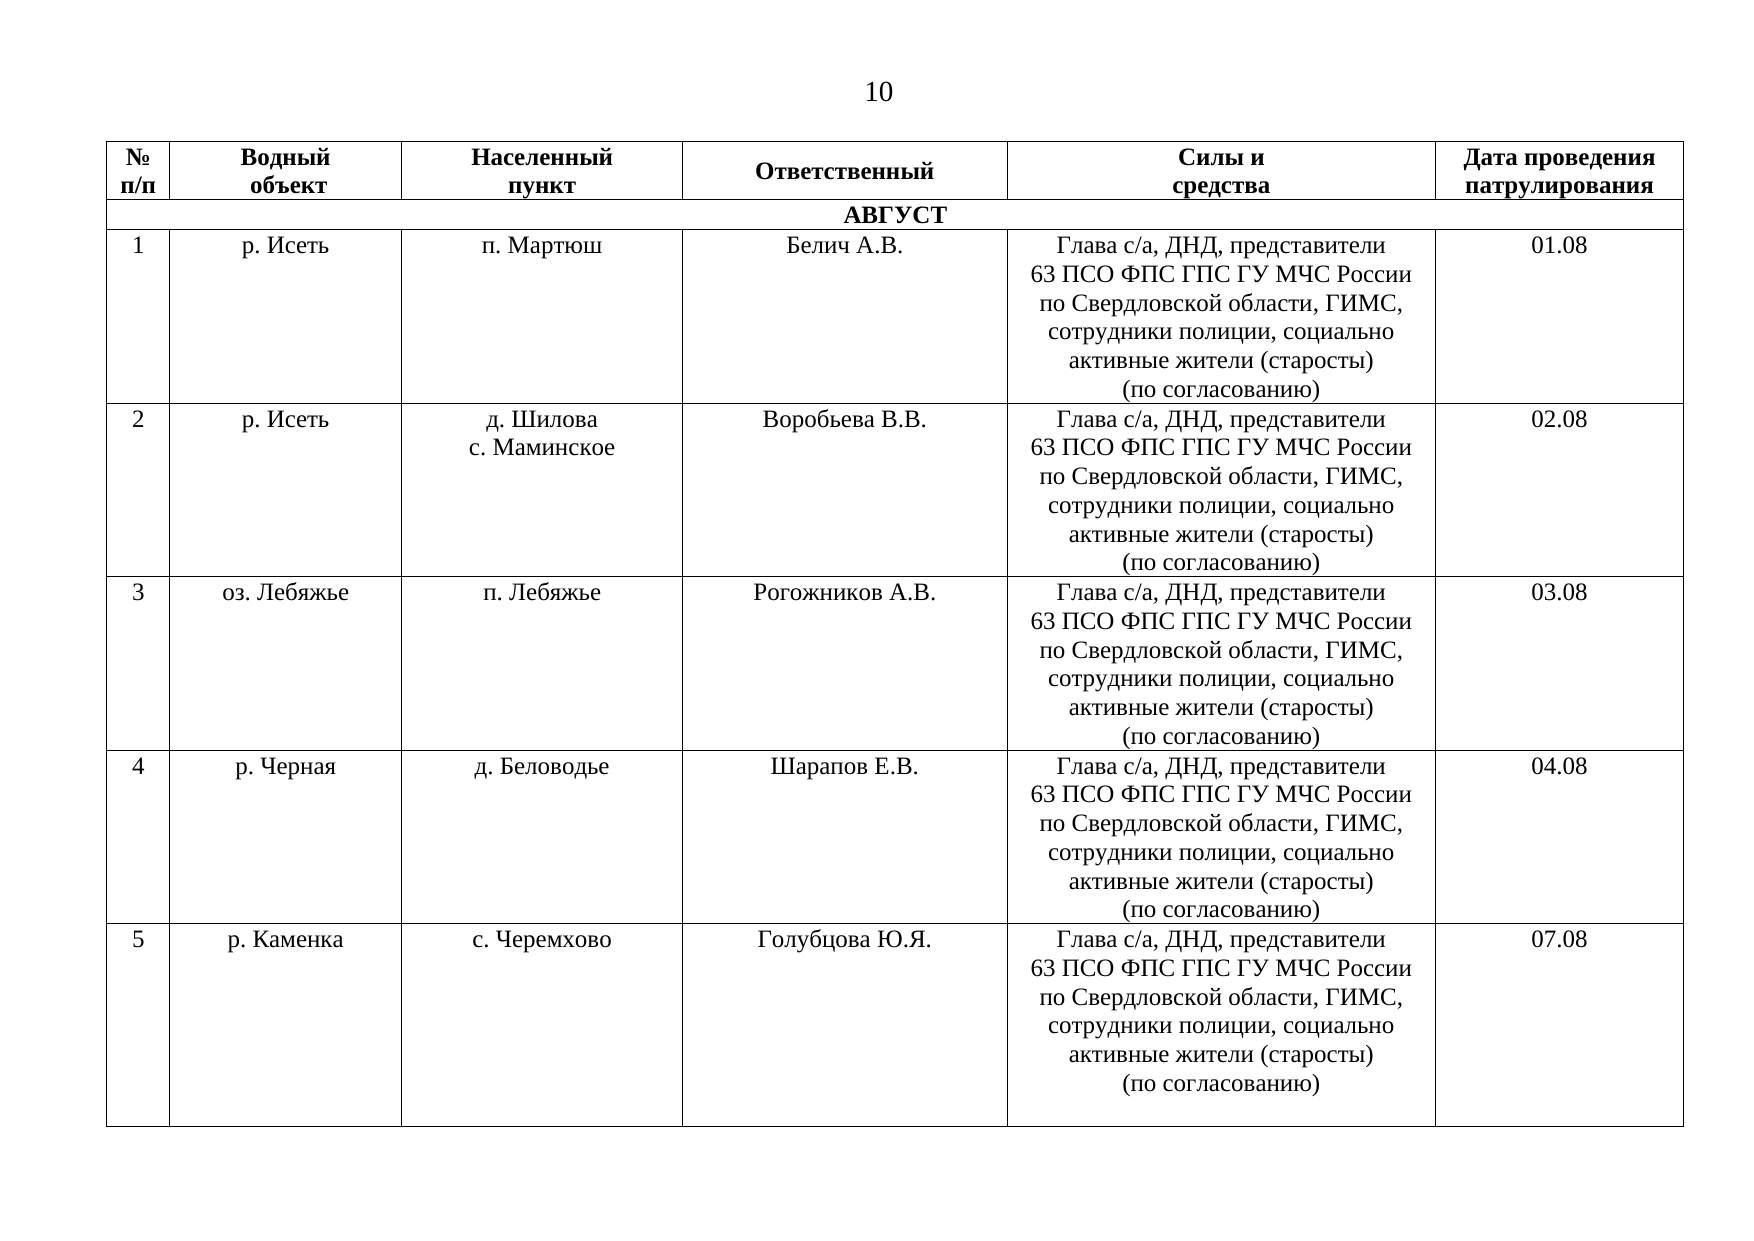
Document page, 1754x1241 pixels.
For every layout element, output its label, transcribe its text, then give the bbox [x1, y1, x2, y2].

table_cell с. Черемхово [402, 924, 682, 1126]
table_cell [1008, 230, 1435, 403]
table_cell 5 [107, 924, 169, 1126]
table_header № п/п [107, 142, 169, 199]
table_header Водный объект [170, 142, 401, 199]
table_header Дата проведения патрулирования [1436, 142, 1683, 199]
table_cell Шарапов Е.В. [683, 751, 1007, 923]
table_cell АВГУСТ [107, 200, 1683, 229]
table_cell р. Черная [170, 751, 401, 923]
table_cell р. Каменка [170, 924, 401, 1126]
table_cell 4 [107, 751, 169, 923]
table_cell 03.08 [1436, 577, 1683, 750]
table_cell Рогожников А.В. [683, 577, 1007, 750]
table_cell Голубцова Ю.Я. [683, 924, 1007, 1126]
table_cell р. Исеть [170, 230, 401, 403]
table_cell Воробьева В.В. [683, 404, 1007, 576]
table_cell Белич А.В. [683, 230, 1007, 403]
table_cell 1 [107, 230, 169, 403]
table_header Силы и средства [1008, 142, 1435, 199]
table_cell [1008, 924, 1435, 1126]
table_cell п. Лебяжье [402, 577, 682, 750]
table_cell д. Беловодье [402, 751, 682, 923]
table_cell 07.08 [1436, 924, 1683, 1126]
table_header Ответственный [683, 142, 1007, 199]
table_cell 01.08 [1436, 230, 1683, 403]
table_cell 02.08 [1436, 404, 1683, 576]
table_cell р. Исеть [170, 404, 401, 576]
table_cell д. Шилова с. Маминское [402, 404, 682, 576]
table_header Населенный пункт [402, 142, 682, 199]
table_cell 2 [107, 404, 169, 576]
table_cell п. Мартюш [402, 230, 682, 403]
table_cell 04.08 [1436, 751, 1683, 923]
table_cell 3 [107, 577, 169, 750]
table_cell оз. Лебяжье [170, 577, 401, 750]
